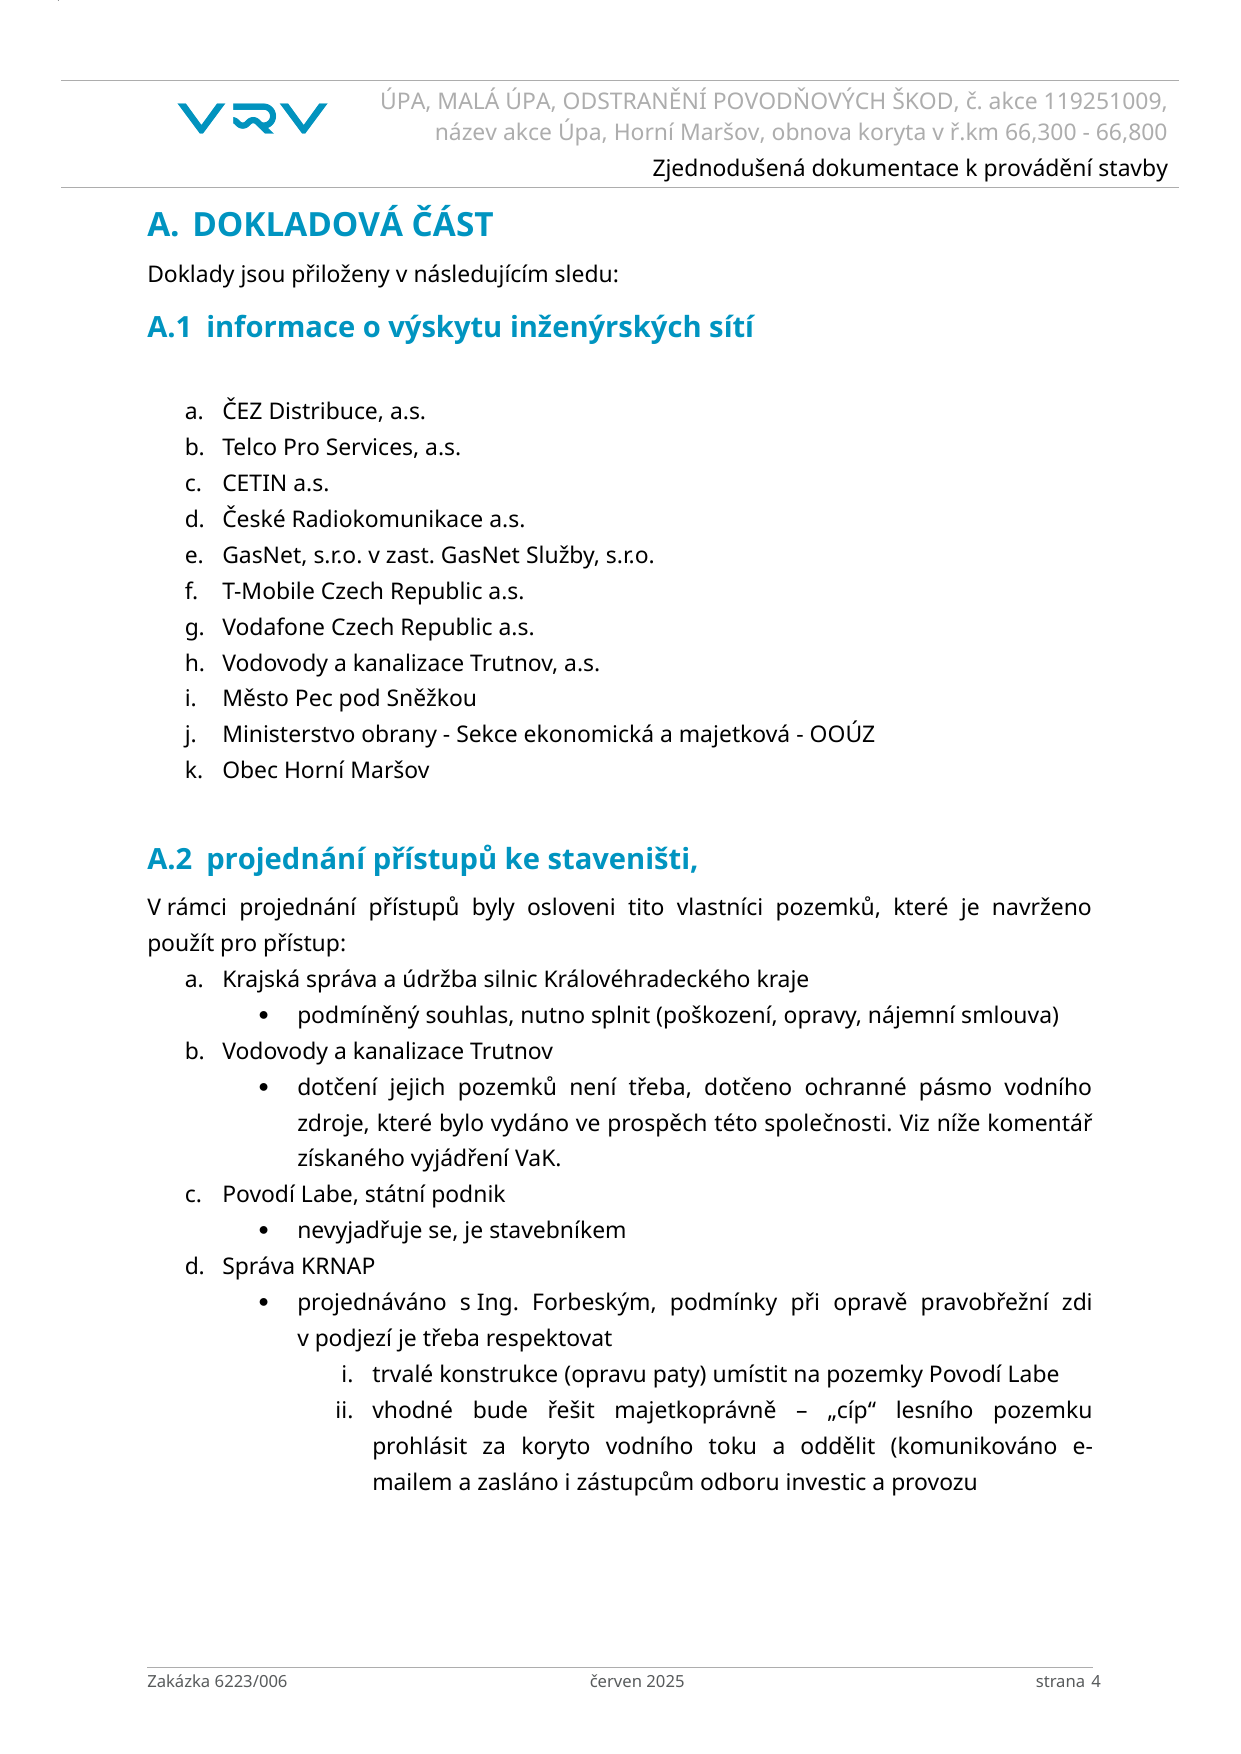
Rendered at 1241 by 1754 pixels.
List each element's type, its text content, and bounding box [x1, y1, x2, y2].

list Obec Horní Maršov [184, 754, 1093, 786]
list trvalé konstrukce (opravu paty) umístit na pozemky Povodí Labe [353, 1358, 1093, 1389]
list CETIN a.s. [184, 467, 1093, 498]
subtitle DOKLADOVÁ ČÁST [147, 120, 1142, 187]
list T-Mobile Czech Republic a.s. [184, 574, 1093, 606]
list vhodné bude řešit majetkoprávně – „cíp“ lesního pozemku prohlásit za koryto vodního toku a oddělit (komunikováno e-mailem a zasláno i zástupcům odboru investic a provozu [353, 1394, 1093, 1497]
list nevyjadřuje se, je stavebníkem [259, 1214, 1093, 1246]
picture [162, 88, 343, 149]
list projednáváno s Ing. Forbeským, podmínky při opravě pravobřežní zdi v podjezí je třeba respektovat [259, 1286, 1093, 1353]
list podmíněný souhlas, nutno splnit (poškození, opravy, nájemní smlouva) [259, 999, 1093, 1030]
list Město Pec pod Sněžkou [184, 682, 1093, 714]
list ČEZ Distribuce, a.s. [184, 395, 1093, 426]
list Vodovody a kanalizace Trutnov [184, 1034, 1093, 1066]
list České Radiokomunikace a.s. [184, 503, 1093, 534]
list dotčení jejich pozemků není třeba, dotčeno ochranné pásmo vodního zdroje, které bylo vydáno ve prospěch této společnosti. Viz níže komentář získaného vyjádření VaK. [259, 1071, 1093, 1174]
list Krajská správa a údržba silnic Královéhradeckého kraje [184, 963, 1093, 994]
list Správa KRNAP [184, 1250, 1093, 1281]
list Vodovody a kanalizace Trutnov, a.s. [184, 646, 1093, 678]
list Ministerstvo obrany - Sekce ekonomická a majetková - OOÚZ [184, 718, 1093, 749]
list Telco Pro Services, a.s. [184, 431, 1093, 462]
text V rámci projednání přístupů byly osloveni tito vlastníci pozemků, které je navrženo použít pro přístup: [147, 891, 1093, 958]
subtitle DOKLADOVÁ ČÁST [147, 188, 1142, 246]
subtitle projednání přístupů ke staveništi, [147, 839, 1093, 878]
list GasNet, s.r.o. v zast. GasNet Služby, s.r.o. [184, 539, 1093, 570]
text Doklady jsou přiloženy v následujícím sledu: [147, 258, 1093, 289]
list Vodafone Czech Republic a.s. [184, 611, 1093, 642]
subtitle informace o výskytu inženýrských sítí [147, 307, 1093, 346]
list Povodí Labe, státní podnik [184, 1178, 1093, 1209]
